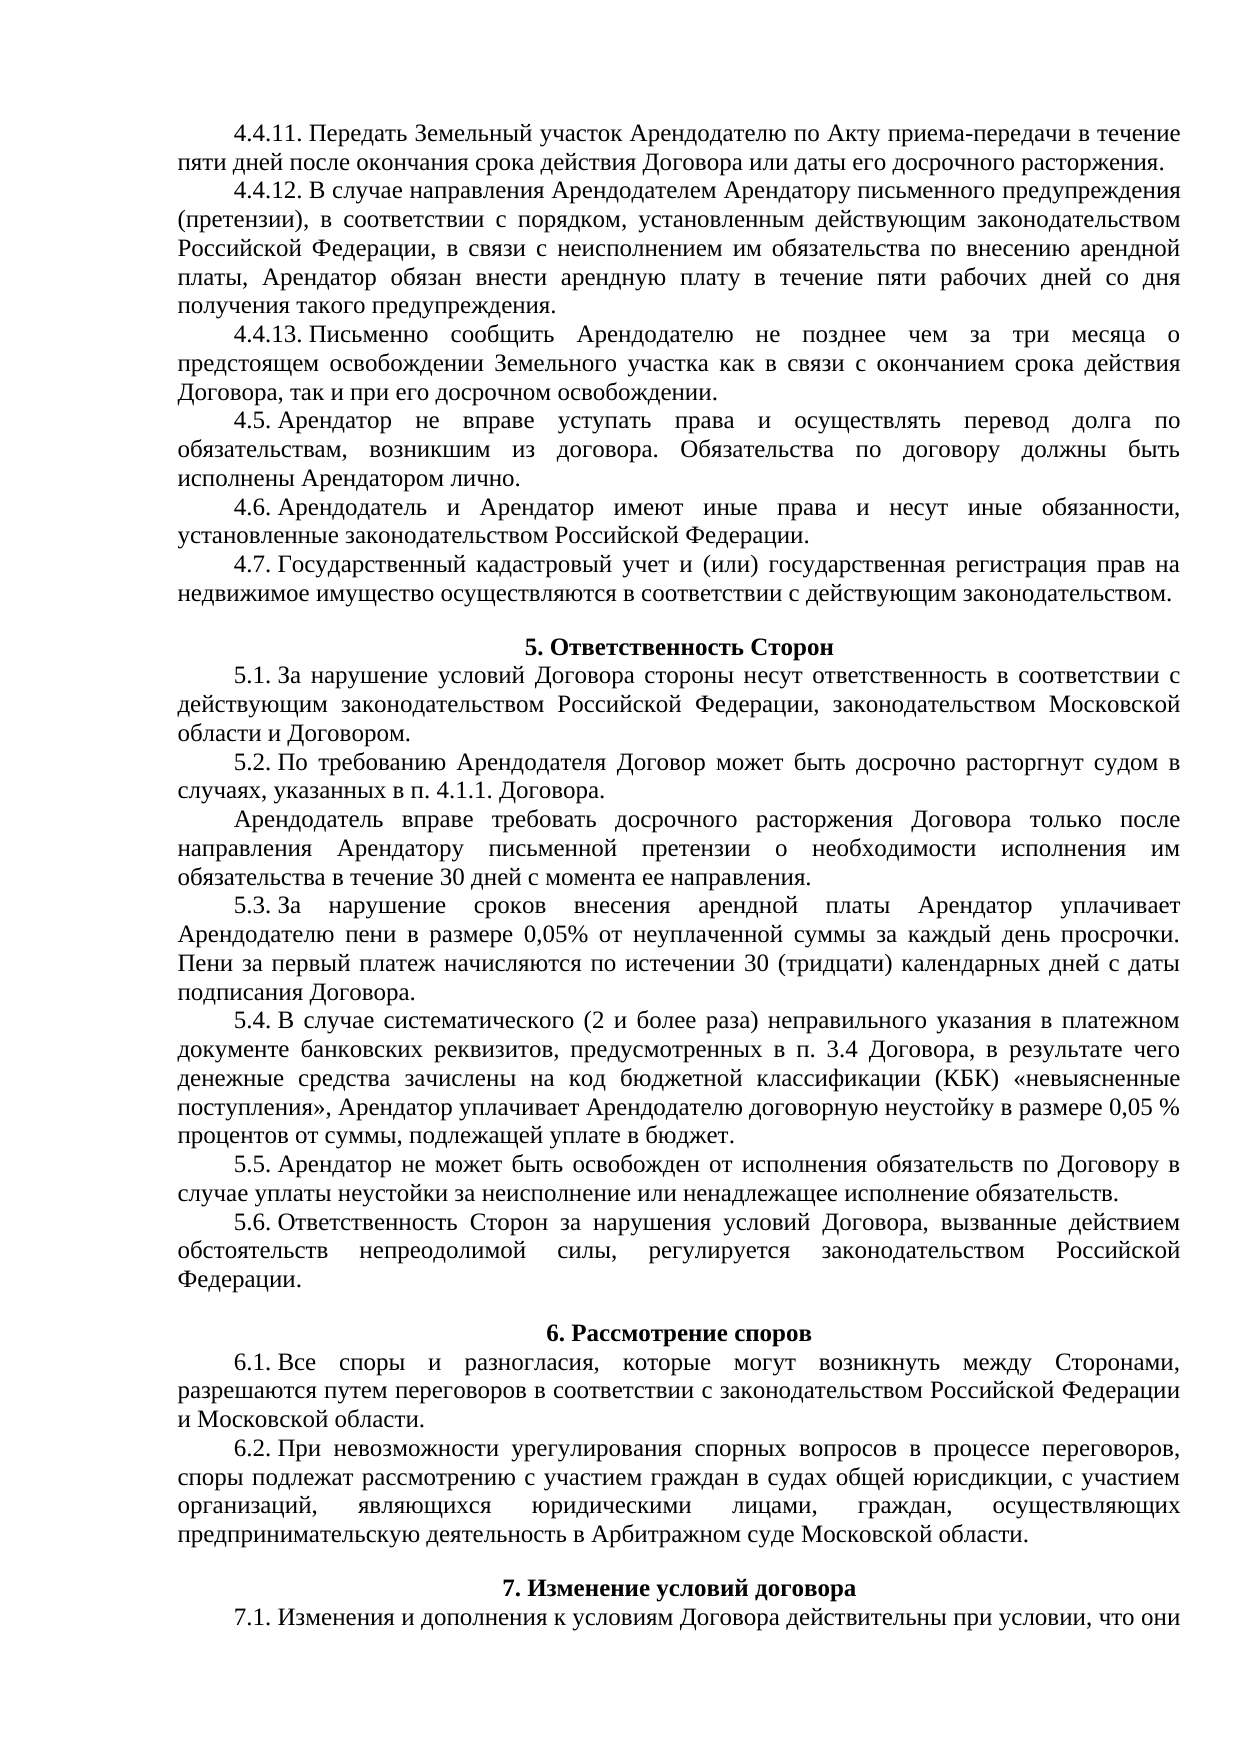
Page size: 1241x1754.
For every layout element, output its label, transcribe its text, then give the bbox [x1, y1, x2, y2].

text 4.5. Арендатор не вправе уступать права и осуществлять перевод долга по обязательствам, возникшим из договора. Обязательства по договору должны быть исполнены Арендатором лично. [177, 406, 1181, 492]
text 6.2. При невозможности урегулирования спорных вопросов в процессе переговоров, споры подлежат рассмотрению с участием граждан в судах общей юрисдикции, с участием организаций, являющихся юридическими лицами, граждан, осуществляющих предпринимательскую деятельность в Арбитражном суде Московской области. [177, 1433, 1181, 1548]
text 5.6. Ответственность Сторон за нарушения условий Договора, вызванные действием обстоятельств непреодолимой силы, регулируется законодательством Российской Федерации. [177, 1207, 1181, 1293]
text 7. Изменение условий договора [177, 1573, 1181, 1602]
text 5.3. За нарушение сроков внесения арендной платы Арендатор уплачивает Арендодателю пени в размере 0,05% от неуплаченной суммы за каждый день просрочки. Пени за первый платеж начисляются по истечении 30 (тридцати) календарных дней с даты подписания Договора. [177, 891, 1181, 1006]
text 5.1. За нарушение условий Договора стороны несут ответственность в соответствии с действующим законодательством Российской Федерации, законодательством Московской области и Договором. [177, 661, 1181, 747]
text Арендодатель вправе требовать досрочного расторжения Договора только после направления Арендатору письменной претензии о необходимости исполнения им обязательства в течение 30 дней с момента ее направления. [177, 804, 1181, 891]
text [177, 1602, 1181, 1631]
text 4.7. Государственный кадастровый учет и (или) государственная регистрация прав на недвижимое имущество осуществляются в соответствии с действующим законодательством. [177, 549, 1181, 607]
text 6.1. Все споры и разногласия, которые могут возникнуть между Сторонами, разрешаются путем переговоров в соответствии с законодательством Российской Федерации и Московской области. [177, 1347, 1181, 1433]
text 5. Ответственность Сторон [177, 632, 1181, 661]
text 4.4.11. Передать Земельный участок Арендодателю по Акту приема-передачи в течение пяти дней после окончания срока действия Договора или даты его досрочного расторжения. [177, 118, 1181, 176]
text 5.4. В случае систематического (2 и более раза) неправильного указания в платежном документе банковских реквизитов, предусмотренных в п. 3.4 Договора, в результате чего денежные средства зачислены на код бюджетной классификации (КБК) «невыясненные поступления», Арендатор уплачивает Арендодателю договорную неустойку в размере 0,05 % процентов от суммы, подлежащей уплате в бюджет. [177, 1006, 1181, 1149]
text 4.6. Арендодатель и Арендатор имеют иные права и несут иные обязанности, установленные законодательством Российской Федерации. [177, 492, 1181, 549]
text 5.2. По требованию Арендодателя Договор может быть досрочно расторгнут судом в случаях, указанных в п. 4.1.1. Договора. [177, 747, 1181, 804]
text 6. Рассмотрение споров [177, 1318, 1181, 1347]
text 4.4.13. Письменно сообщить Арендодателю не позднее чем за три месяца о предстоящем освобождении Земельного участка как в связи с окончанием срока действия Договора, так и при его досрочном освобождении. [177, 319, 1181, 406]
text 4.4.12. В случае направления Арендодателем Арендатору письменного предупреждения (претензии), в соответствии с порядком, установленным действующим законодательством Российской Федерации, в связи с неисполнением им обязательства по внесению арендной платы, Арендатор обязан внести арендную плату в течение пяти рабочих дней со дня получения такого предупреждения. [177, 176, 1181, 319]
text 5.5. Арендатор не может быть освобожден от исполнения обязательств по Договору в случае уплаты неустойки за неисполнение или ненадлежащее исполнение обязательств. [177, 1149, 1181, 1207]
